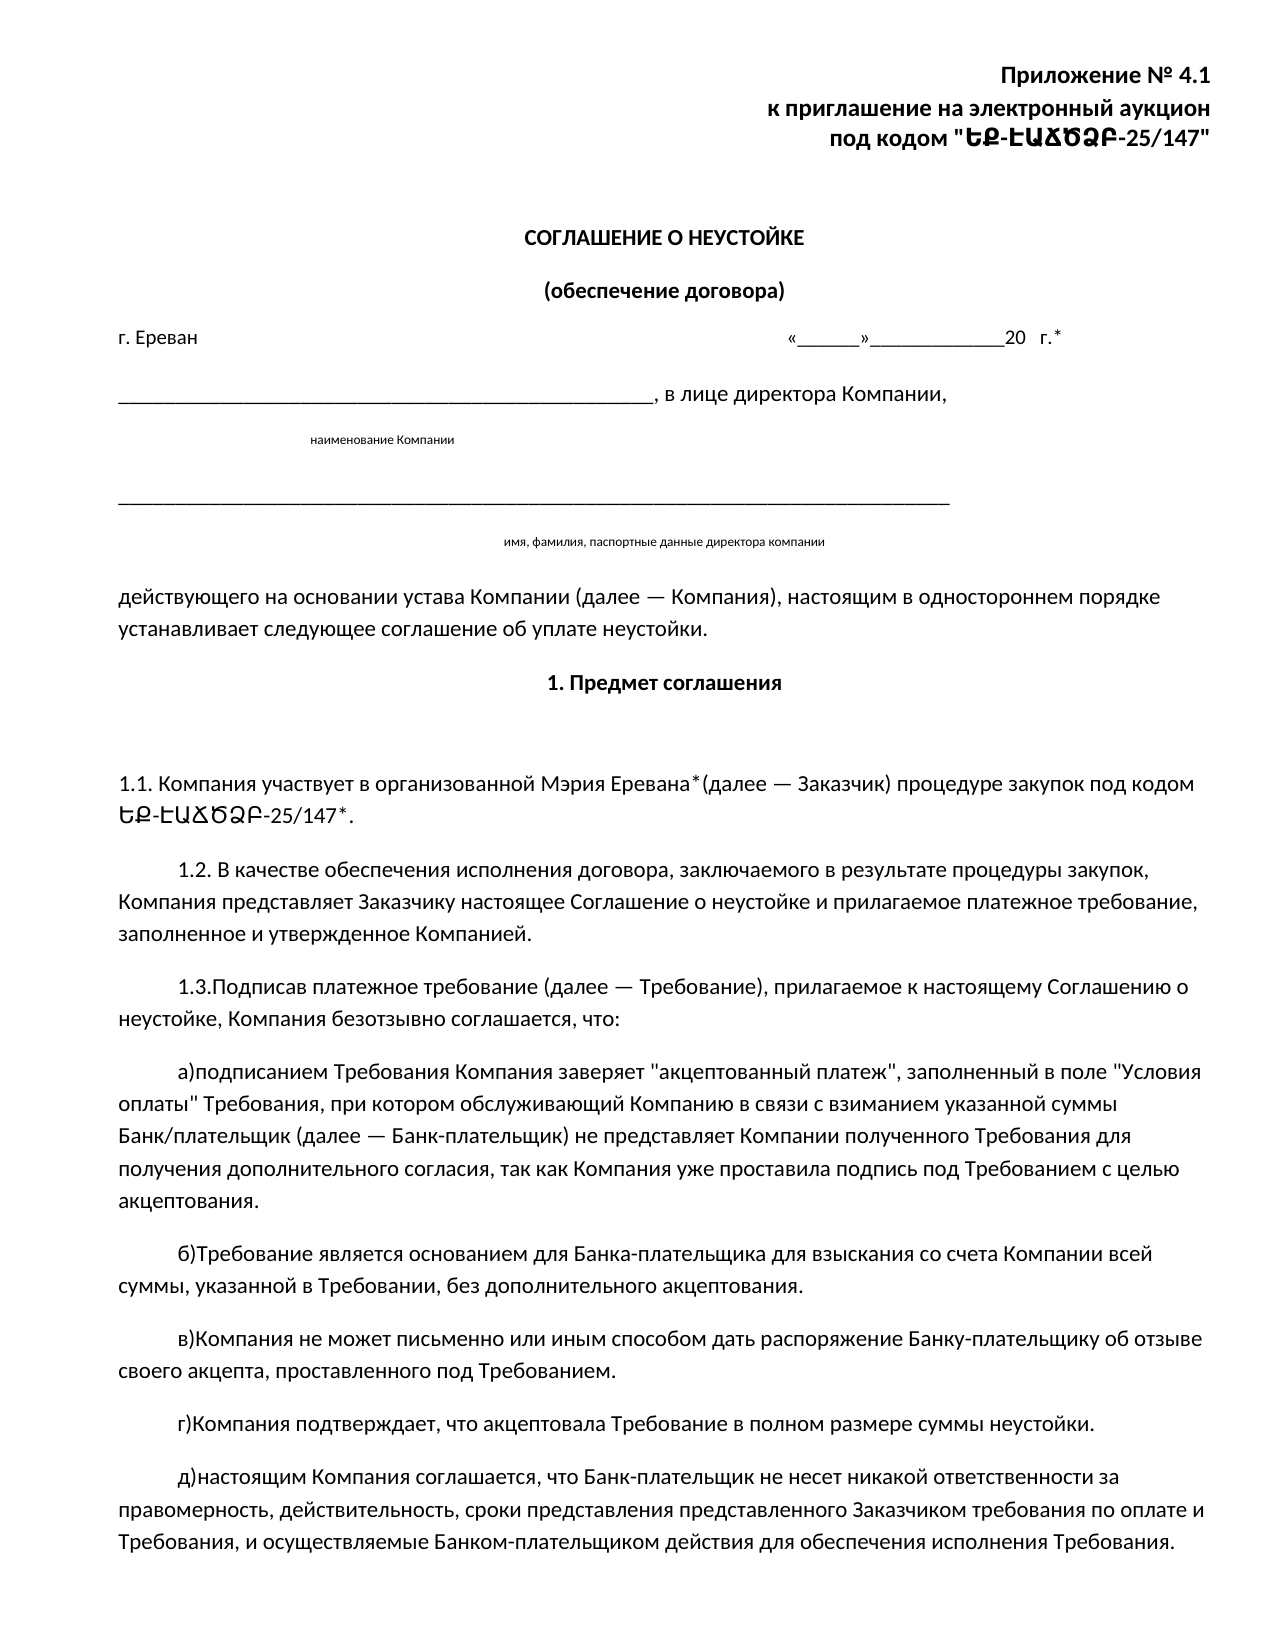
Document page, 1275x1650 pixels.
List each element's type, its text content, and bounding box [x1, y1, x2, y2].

text (обеспечение договора) [118, 276, 1211, 304]
text б)Требование является основанием для Банка-плательщика для взыскания со счета Компании всей суммы, указанной в Требовании, без дополнительного акцептования. [118, 1239, 1211, 1299]
text действующего на основании устава Компании (далее — Компания), настоящим в одностороннем порядке устанавливает следующее соглашение об уплате неустойки. [118, 582, 1211, 643]
text а)подписанием Требования Компания заверяет "акцептованный платеж", заполненный в поле "Условия оплаты" Требования, при котором обслуживающий Компанию в связи с взиманием указанной суммы Банк/плательщик (далее — Банк-плательщик) не представляет Компании полученного Требования для получения дополнительного согласия, так как Компания уже проставила подпись под Требованием с целью акцептования. [118, 1057, 1211, 1214]
text Приложение № 4.1 [118, 59, 1211, 89]
text _______________________________________________, в лице директора Компании, [118, 379, 1211, 407]
text 1. Предмет соглашения [118, 668, 1211, 696]
text 1.3.Подписав платежное требование (далее — Требование), прилагаемое к настоящему Соглашению о неустойке, Компания безотзывно соглашается, что: [118, 972, 1211, 1032]
text к приглашение на электронный аукцион [148, 92, 1211, 122]
text 1.1. Компания участвует в организованной Мэрия Еревана*(далее — Заказчик) процедуре закупок под кодом ԵՔ-ԷԱՃԾՁԲ-25/147*. [118, 769, 1211, 830]
text _________________________________________________________________________ [118, 481, 1211, 508]
text в)Компания не может письменно или иным способом дать распоряжение Банку-плательщику об отзыве своего акцепта, проставленного под Требованием. [118, 1324, 1211, 1384]
table_header «______»_____________20 г.* [605, 325, 1074, 379]
text СОГЛАШЕНИЕ О НЕУСТОЙКЕ [118, 223, 1211, 251]
text д)настоящим Компания соглашается, что Банк-плательщик не несет никакой ответственности за правомерность, действительность, сроки представления представленного Заказчиком требования по оплате и Требования, и осуществляемые Банком-плательщиком действия для обеспечения исполнения Требования. [118, 1462, 1211, 1555]
table_header г. Ереван [107, 325, 605, 379]
text наименование Компании [310, 432, 1211, 460]
text имя, фамилия, паспортные данные директора компании [118, 533, 1211, 562]
text г)Компания подтверждает, что акцептовала Требование в полном размере суммы неустойки. [118, 1409, 1211, 1437]
text 1.2. В качестве обеспечения исполнения договора, заключаемого в результате процедуры закупок, Компания представляет Заказчику настоящее Соглашение о неустойке и прилагаемое платежное требование, заполненное и утвержденное Компанией. [118, 855, 1211, 947]
text под кодом "ԵՔ-ԷԱՃԾՁԲ-25/147" [118, 122, 1211, 153]
